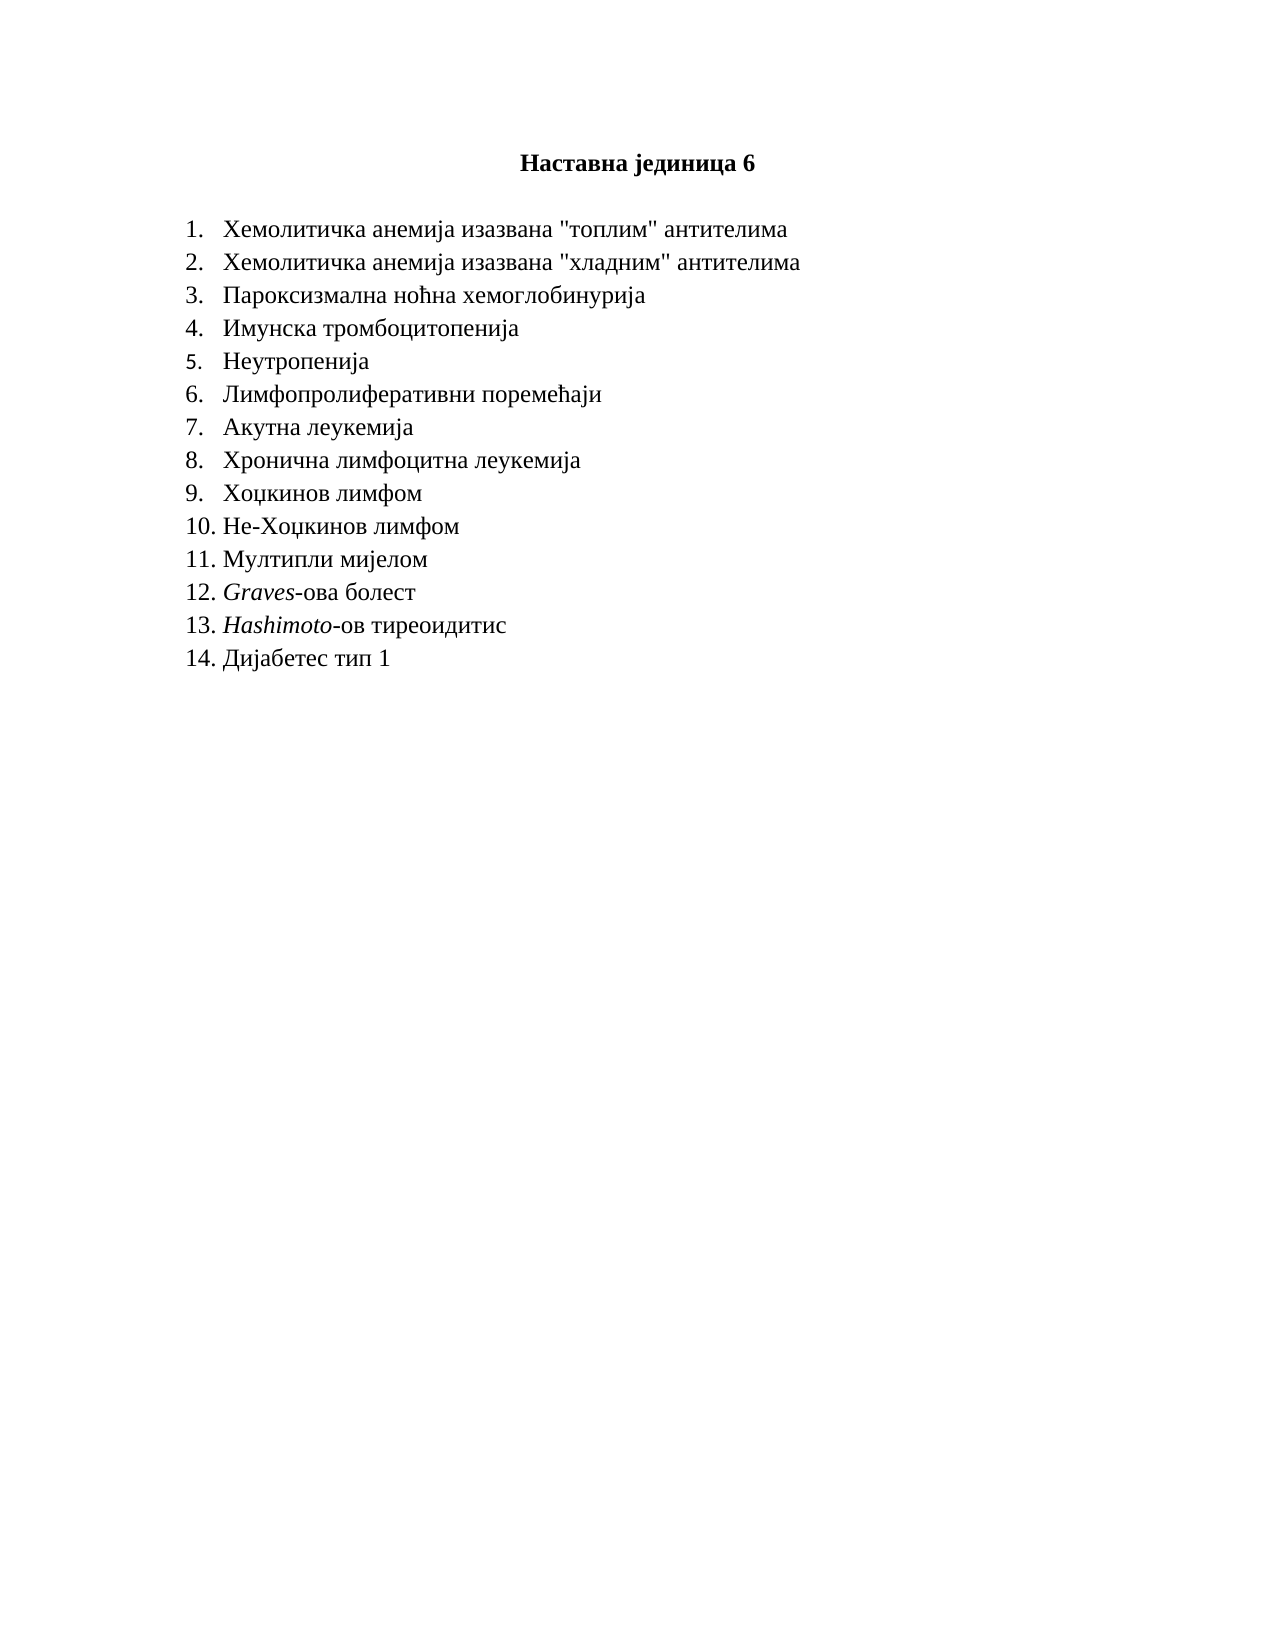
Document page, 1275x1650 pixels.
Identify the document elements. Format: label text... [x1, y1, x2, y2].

text Наставна јединица 6 [148, 148, 1127, 176]
list Хемолитичка анемија изазвана "топлим" антителима [185, 214, 1127, 242]
list Лимфопролиферативни поремећаји [185, 379, 1127, 408]
list Не-Хоџкинов лимфом [185, 511, 1127, 540]
list Хронична лимфоцитна леукемија [185, 445, 1127, 474]
list Хемолитичка анемија изазвана "хладним" антителима [185, 247, 1127, 275]
list Дијабетес тип 1 [185, 643, 1127, 672]
list Имунска тромбоцитопенија [185, 313, 1127, 341]
list Mултипли мијелом [185, 544, 1127, 573]
list Акутна леукемија [185, 412, 1127, 441]
list Graves-ова болест [185, 577, 1127, 606]
list Пароксизмална ноћна хемоглобинурија [185, 280, 1127, 308]
list Неутропенија [185, 346, 1127, 375]
list Hashimoto-ов тиреоидитис [185, 610, 1127, 639]
list Хоџкинов лимфом [185, 478, 1127, 507]
